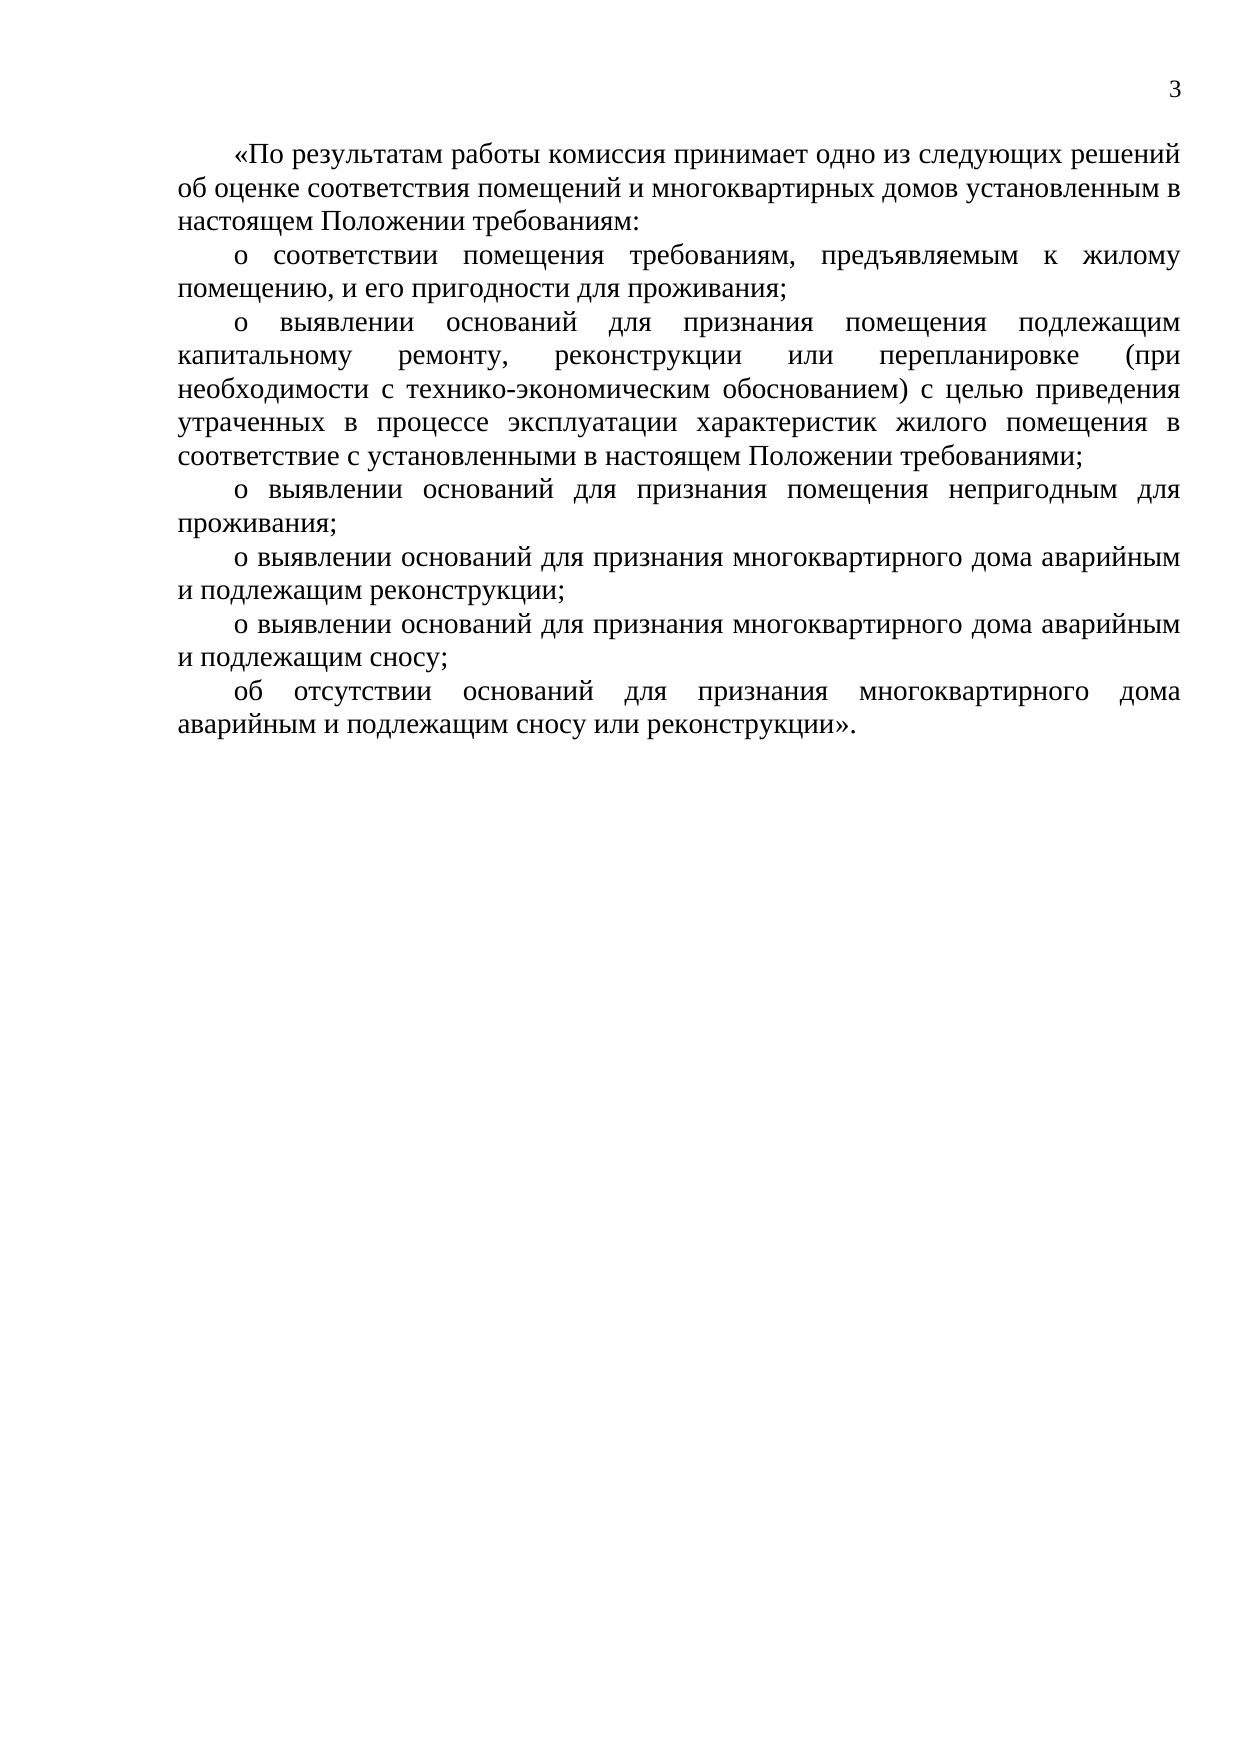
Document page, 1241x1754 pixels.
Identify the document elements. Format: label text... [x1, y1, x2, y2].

text об отсутствии оснований для признания многоквартирного дома аварийным и подлежащим сносу или реконструкции». [177, 673, 1181, 740]
text о соответствии помещения требованиям, предъявляемым к жилому помещению, и его пригодности для проживания; [177, 237, 1181, 304]
text «По результатам работы комиссия принимает одно из следующих решений об оценке соответствия помещений и многоквартирных домов установленным в настоящем Положении требованиям: [177, 136, 1181, 237]
text о выявлении оснований для признания многоквартирного дома аварийным и подлежащим реконструкции; [177, 539, 1181, 606]
text о выявлении оснований для признания помещения подлежащим капитальному ремонту, реконструкции или перепланировке (при необходимости с технико-экономическим обоснованием) с целью приведения утраченных в процессе эксплуатации характеристик жилого помещения в соответствие с установленными в настоящем Положении требованиями; [177, 304, 1181, 472]
text о выявлении оснований для признания многоквартирного дома аварийным и подлежащим сносу; [177, 606, 1181, 673]
text о выявлении оснований для признания помещения непригодным для проживания; [177, 472, 1181, 539]
